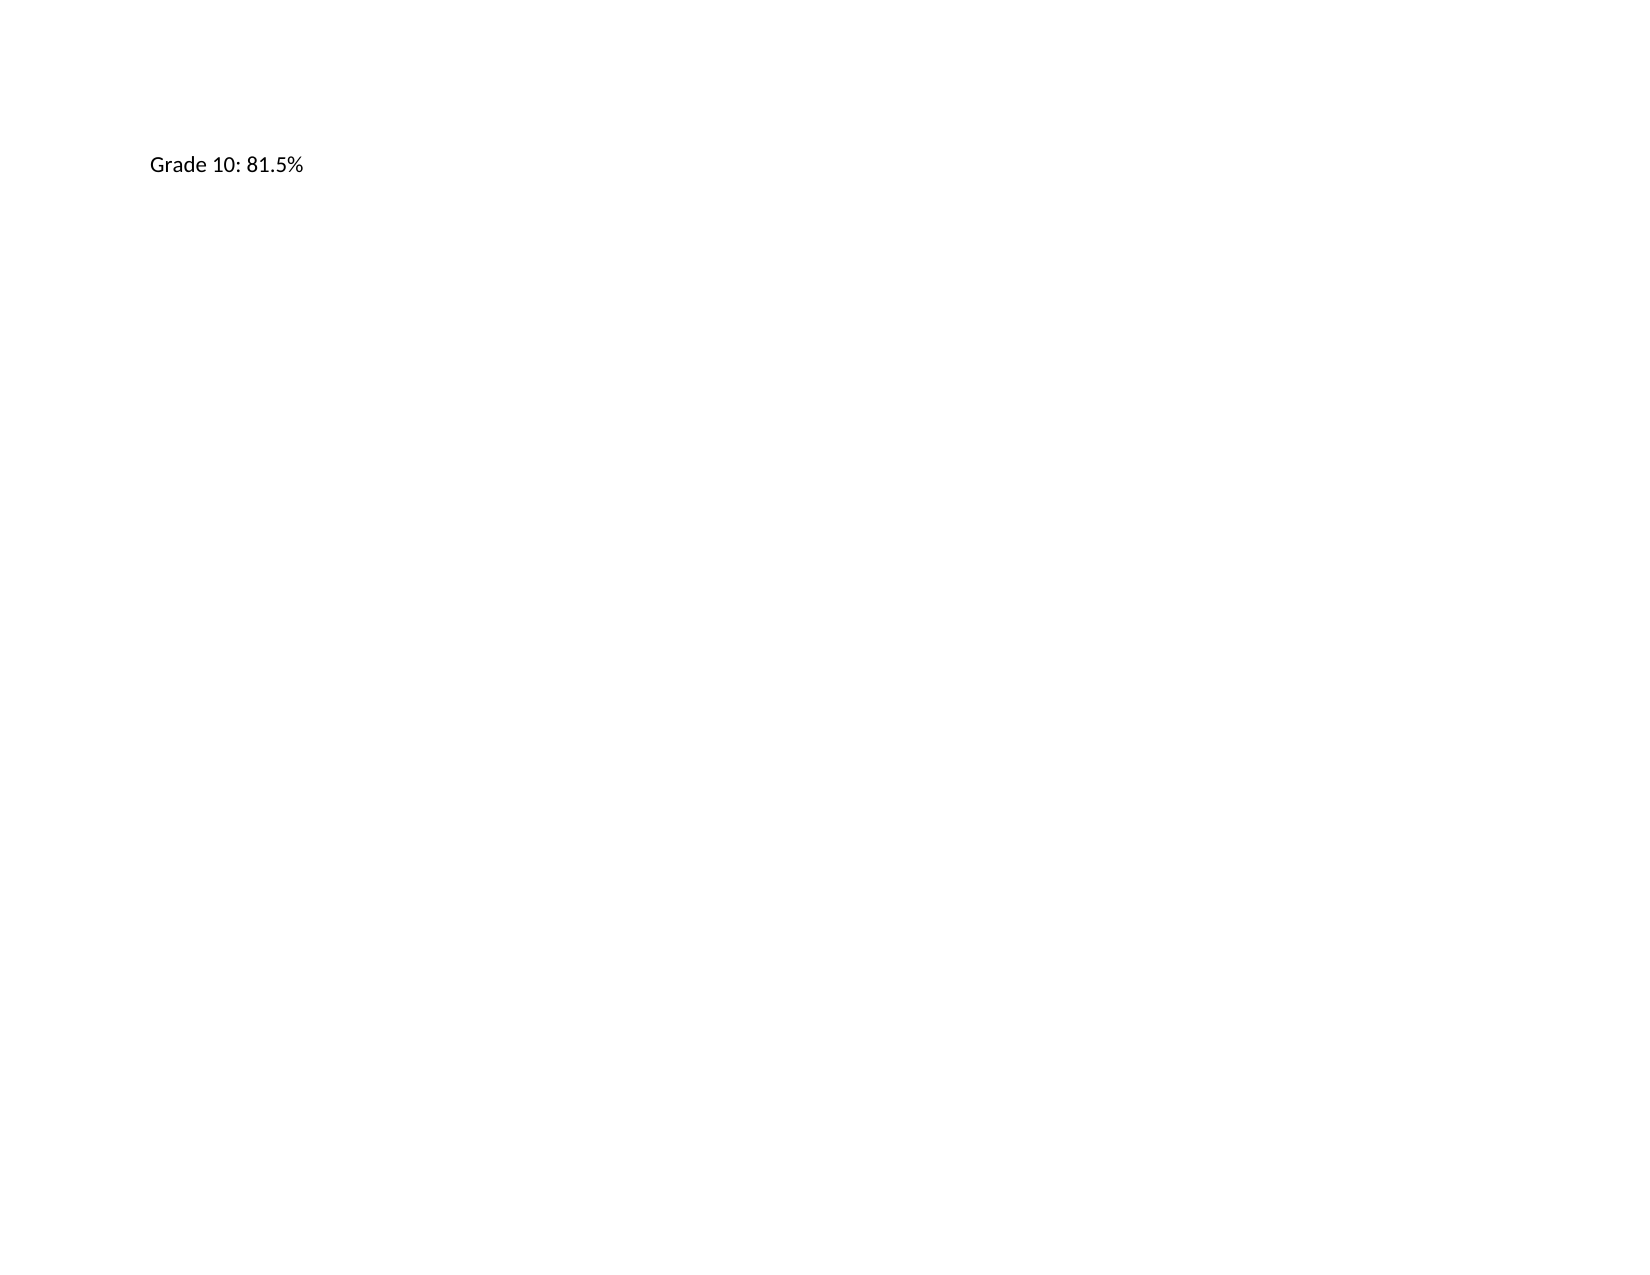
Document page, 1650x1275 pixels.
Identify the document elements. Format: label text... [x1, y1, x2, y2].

text Grade 10: 81.5% [150, 150, 1500, 178]
